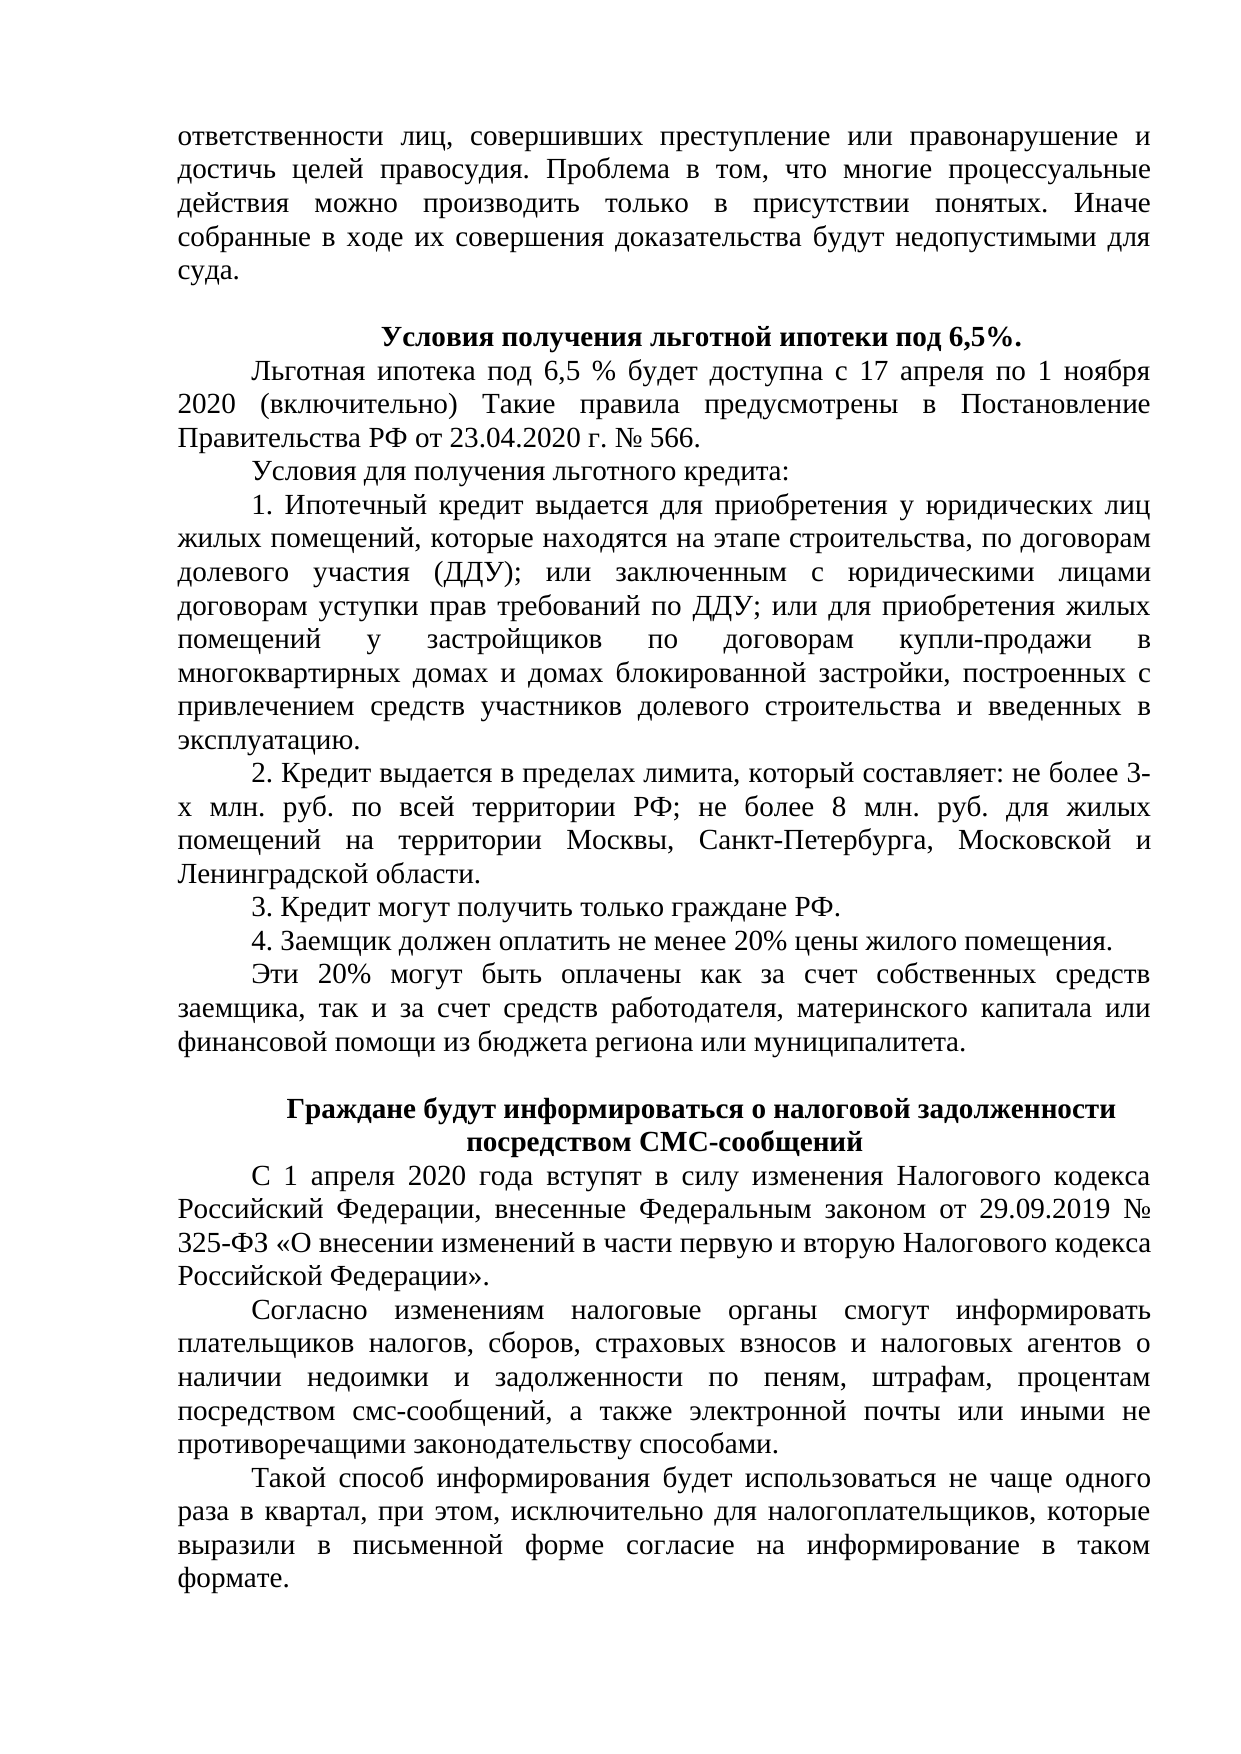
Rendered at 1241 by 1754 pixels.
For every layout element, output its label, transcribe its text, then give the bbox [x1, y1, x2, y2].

text Граждане будут информироваться о налоговой задолженности посредством СМС-сообщений [177, 1091, 1152, 1158]
text Согласно изменениям налоговые органы смогут информировать плательщиков налогов, сборов, страховых взносов и налоговых агентов о наличии недоимки и задолженности по пеням, штрафам, процентам посредством смс-сообщений, а также электронной почты или иными не противоречащими законодательству способами. [177, 1292, 1152, 1460]
text Условия получения льготной ипотеки под 6,5%. [177, 319, 1152, 353]
text 4. Заемщик должен оплатить не менее 20% цены жилого помещения. [177, 923, 1152, 957]
text Условия для получения льготного кредита: [177, 453, 1152, 487]
text 3. Кредит могут получить только граждане РФ. [177, 889, 1152, 923]
text 1. Ипотечный кредит выдается для приобретения у юридических лиц жилых помещений, которые находятся на этапе строительства, по договорам долевого участия (ДДУ); или заключенным с юридическими лицами договорам уступки прав требований по ДДУ; или для приобретения жилых помещений у застройщиков по договорам купли-продажи в многоквартирных домах и домах блокированной застройки, построенных с привлечением средств участников долевого строительства и введенных в эксплуатацию. [177, 487, 1152, 755]
text Льготная ипотека под 6,5 % будет доступна с 17 апреля по 1 ноября 2020 (включительно) Такие правила предусмотрены в Постановление Правительства РФ от 23.04.2020 г. № 566. [177, 353, 1152, 453]
text Эти 20% могут быть оплачены как за счет собственных средств заемщика, так и за счет средств работодателя, материнского капитала или финансовой помощи из бюджета региона или муниципалитета. [177, 957, 1152, 1057]
text С 1 апреля 2020 года вступят в силу изменения Налогового кодекса Российский Федерации, внесенные Федеральным законом от 29.09.2019 № 325-ФЗ «О внесении изменений в части первую и вторую Налогового кодекса Российской Федерации». [177, 1158, 1152, 1292]
text 2. Кредит выдается в пределах лимита, который составляет: не более 3-х млн. руб. по всей территории РФ; не более 8 млн. руб. для жилых помещений на территории Москвы, Санкт-Петербурга, Московской и Ленинградской области. [177, 755, 1152, 889]
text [177, 118, 1152, 286]
text Такой способ информирования будет использоваться не чаще одного раза в квартал, при этом, исключительно для налогоплательщиков, которые выразили в письменной форме согласие на информирование в таком формате. [177, 1460, 1152, 1594]
